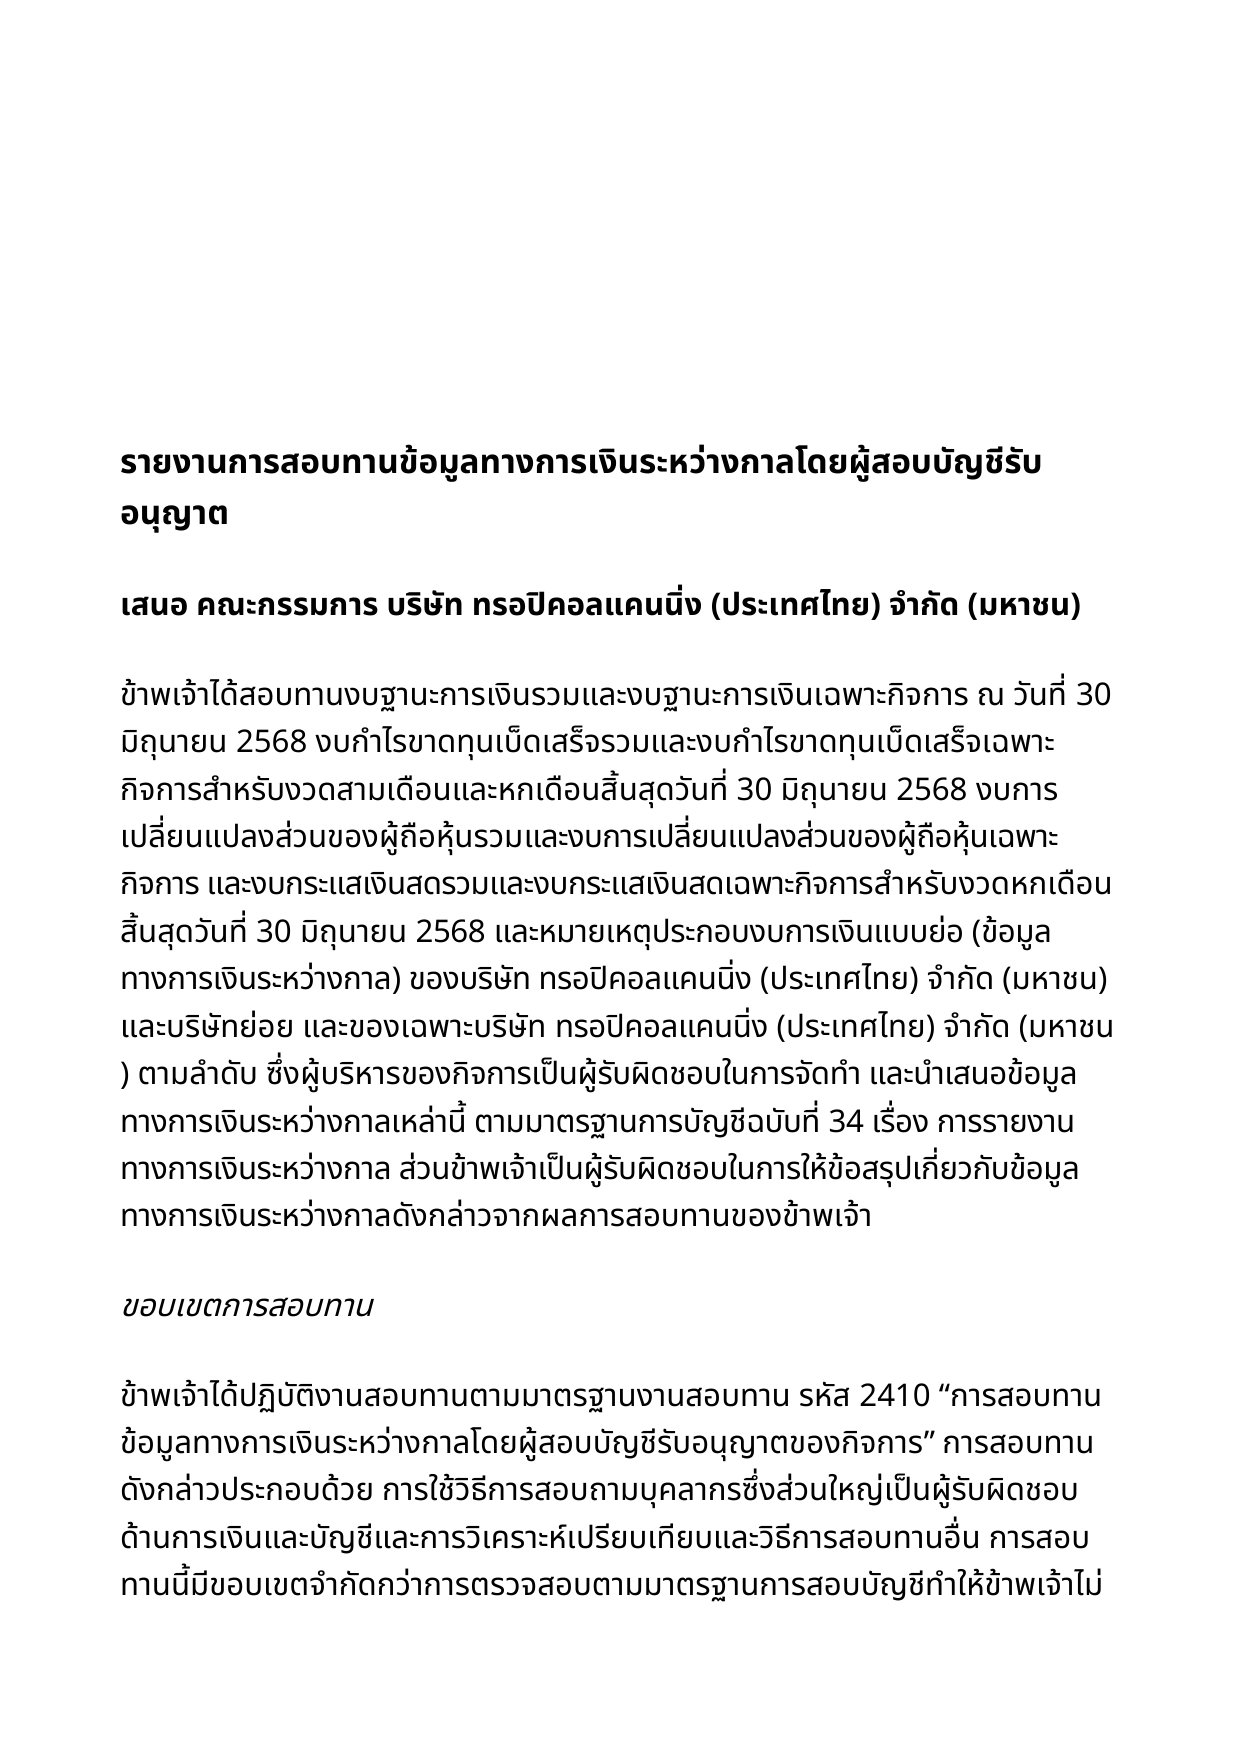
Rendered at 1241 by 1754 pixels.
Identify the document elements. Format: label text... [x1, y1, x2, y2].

text รายงานการสอบทานข้อมูลทางการเงินระหว่างกาลโดยผู้สอบบัญชีรับอนุญาต [120, 438, 1120, 539]
text ข้าพเจ้าได้สอบทานงบฐานะการเงินรวมและงบฐานะการเงินเฉพาะกิจการ ณ วันที่ 30 มิถุนายน 2568 งบกำไรขาดทุนเบ็ดเสร็จรวมและงบกำไรขาดทุนเบ็ดเสร็จเฉพาะกิจการสำหรับงวดสามเดือนและหกเดือนสิ้นสุดวันที่ 30 มิถุนายน 2568 งบการเปลี่ยนแปลงส่วนของผู้ถือหุ้นรวมและงบการเปลี่ยนแปลงส่วนของผู้ถือหุ้นเฉพาะกิจการ และงบกระแสเงินสดรวมและงบกระแสเงินสดเฉพาะกิจการสำหรับงวดหกเดือนสิ้นสุดวันที่ 30 มิถุนายน 2568 และหมายเหตุประกอบงบการเงินแบบย่อ (ข้อมูลทางการเงินระหว่างกาล) ของบริษัท ทรอปิคอลแคนนิ่ง (ประเทศไทย) จำกัด (มหาชน) และบริษัทย่อย และของเฉพาะบริษัท ทรอปิคอลแคนนิ่ง (ประเทศไทย) จำกัด (มหาชน) ตามลำดับ ซึ่งผู้บริหารของกิจการเป็นผู้รับผิดชอบในการจัดทำ และนำเสนอข้อมูลทางการเงินระหว่างกาลเหล่านี้ ตามมาตรฐานการบัญชีฉบับที่ 34 เรื่อง การรายงานทางการเงินระหว่างกาล ส่วนข้าพเจ้าเป็นผู้รับผิดชอบในการให้ข้อสรุปเกี่ยวกับข้อมูลทางการเงินระหว่างกาลดังกล่าวจากผลการสอบทานของข้าพเจ้า [120, 672, 1120, 1241]
text เสนอ คณะกรรมการ บริษัท ทรอปิคอลแคนนิ่ง (ประเทศไทย) จำกัด (มหาชน) [120, 582, 1120, 629]
text ขอบเขตการสอบทาน [120, 1283, 1120, 1330]
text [120, 1373, 1120, 1609]
